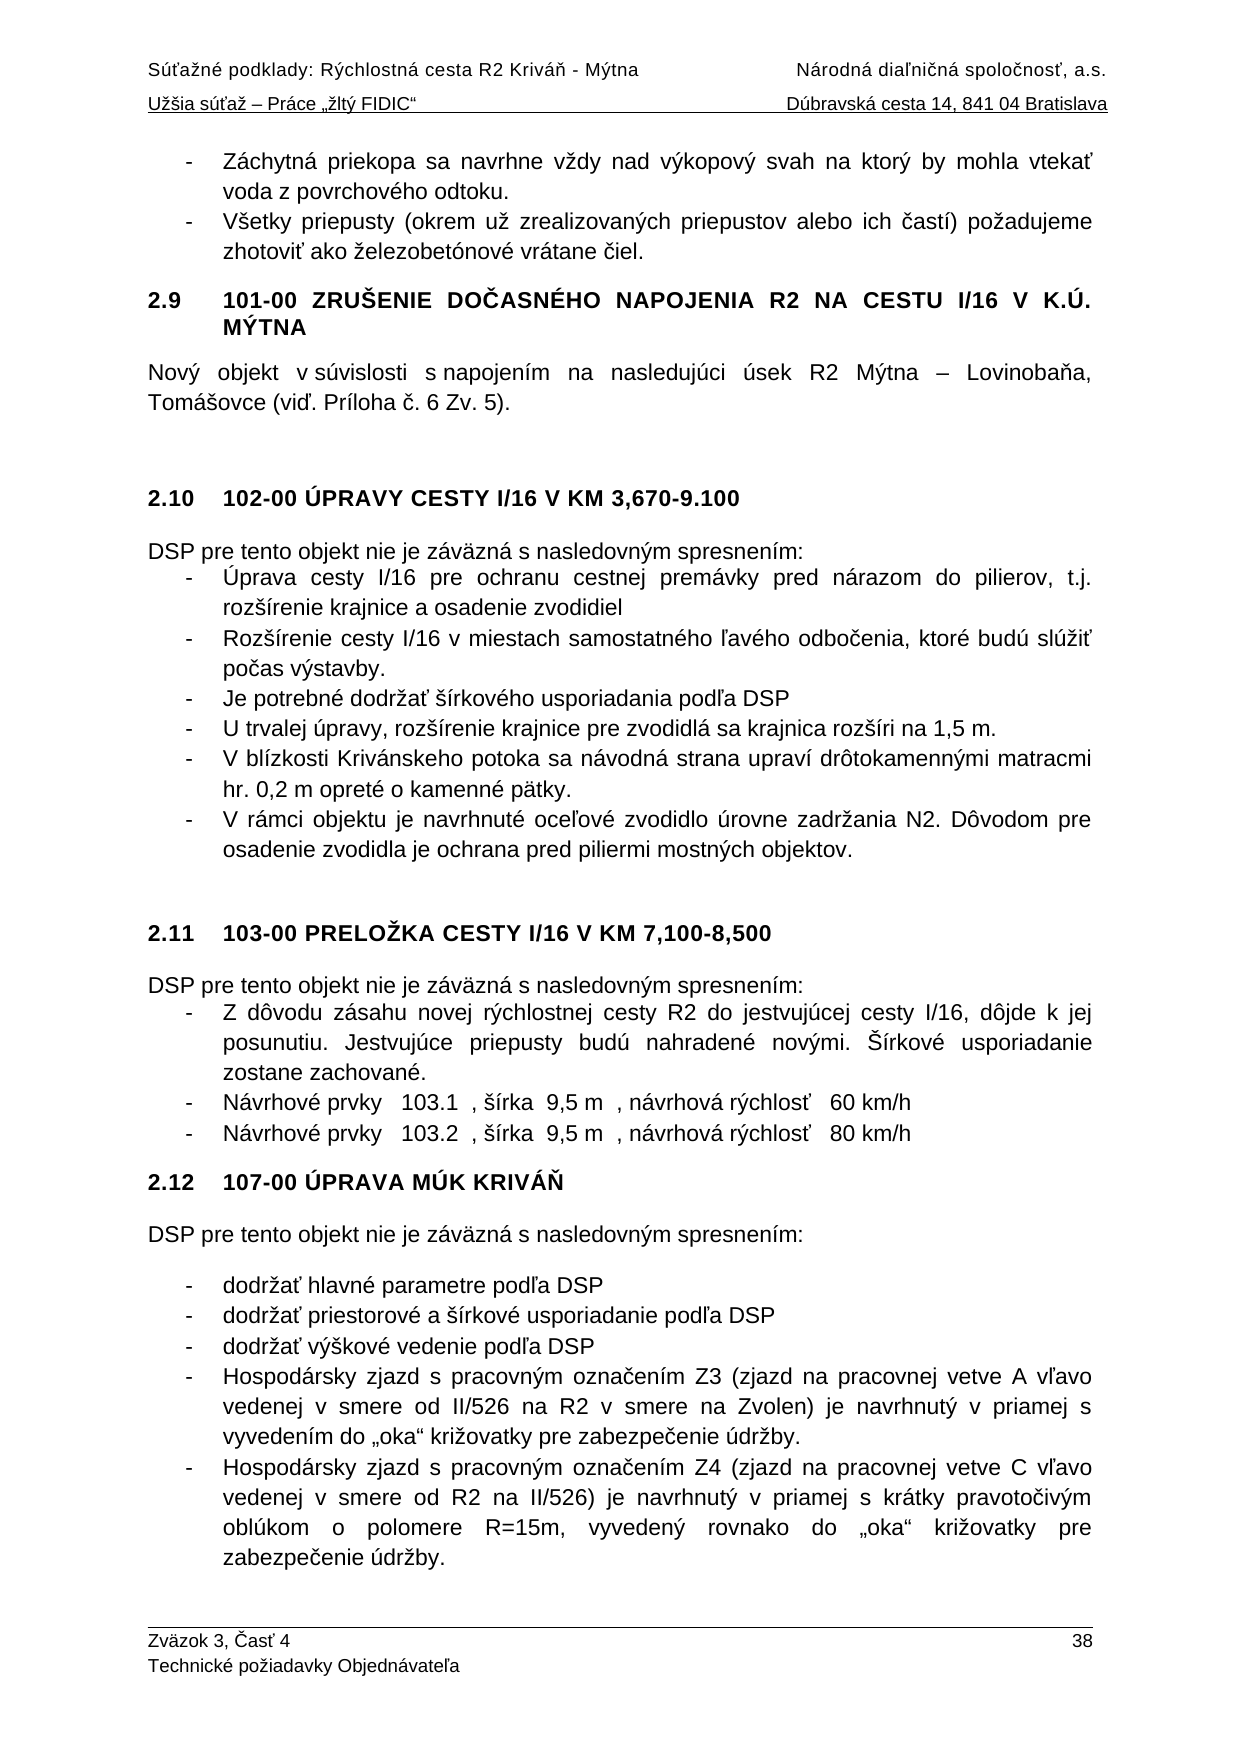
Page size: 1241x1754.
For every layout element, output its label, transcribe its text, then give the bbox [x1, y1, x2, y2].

subtitle 102-00 Úpravy cesty I/16 v km 3,670-9.100 [148, 485, 1093, 511]
list dodržať hlavné parametre podľa DSP [185, 1272, 1093, 1298]
text DSP pre tento objekt nie je záväzná s nasledovným spresnením: [148, 538, 1093, 564]
subtitle 107-00 Úprava MÚK Kriváň [148, 1168, 1093, 1195]
list V rámci objektu je navrhnuté oceľové zvodidlo úrovne zadržania N2. Dôvodom pre osadenie zvodidla je ochrana pred piliermi mostných objektov. [185, 806, 1093, 862]
list dodržať priestorové a šírkové usporiadanie podľa DSP [185, 1302, 1093, 1329]
list Hospodársky zjazd s pracovným označením Z3 (zjazd na pracovnej vetve A vľavo vedenej v smere od II/526 na R2 v smere na Zvolen) je navrhnutý v priamej s vyvedením do „oka“ križovatky pre zabezpečenie údržby. [185, 1363, 1093, 1449]
list Návrhové prvky 103.2 , šírka 9,5 m , návrhová rýchlosť 80 km/h [185, 1119, 1093, 1146]
list U trvalej úpravy, rozšírenie krajnice pre zvodidlá sa krajnica rozšíri na 1,5 m. [185, 715, 1093, 741]
text DSP pre tento objekt nie je záväzná s nasledovným spresnením: [148, 972, 1093, 999]
text Nový objekt v súvislosti s napojením na nasledujúci úsek R2 Mýtna – Lovinobaňa, Tomášovce (viď. Príloha č. 6 Zv. 5). [148, 359, 1093, 415]
list Všetky priepusty (okrem už zrealizovaných priepustov alebo ich častí) požadujeme zhotoviť ako železobetónové vrátane čiel. [185, 208, 1093, 264]
list Z dôvodu zásahu novej rýchlostnej cesty R2 do jestvujúcej cesty I/16, dôjde k jej posunutiu. Jestvujúce priepusty budú nahradené novými. Šírkové usporiadanie zostane zachované. [185, 999, 1093, 1085]
list Úprava cesty I/16 pre ochranu cestnej premávky pred nárazom do pilierov, t.j. rozšírenie krajnice a osadenie zvodidiel [185, 564, 1093, 621]
list Návrhové prvky 103.1 , šírka 9,5 m , návrhová rýchlosť 60 km/h [185, 1089, 1093, 1116]
list dodržať výškové vedenie podľa DSP [185, 1333, 1093, 1359]
list Záchytná priekopa sa navrhne vždy nad výkopový svah na ktorý by mohla vtekať voda z povrchového odtoku. [185, 148, 1093, 204]
subtitle 101-00 Zrušenie dočasného napojenia R2 na cestu I/16 v k.ú. mýtna [148, 287, 1093, 340]
list Hospodársky zjazd s pracovným označením Z4 (zjazd na pracovnej vetve C vľavo vedenej v smere od R2 na II/526) je navrhnutý v priamej s krátky pravotočivým oblúkom o polomere R=15m, vyvedený rovnako do „oka“ križovatky pre zabezpečenie údržby. [185, 1453, 1093, 1570]
list Rozšírenie cesty I/16 v miestach samostatného ľavého odbočenia, ktoré budú slúžiť počas výstavby. [185, 624, 1093, 681]
list Je potrebné dodržať šírkového usporiadania podľa DSP [185, 685, 1093, 711]
subtitle 103-00 Preložka cesty I/16 v km 7,100-8,500 [148, 919, 1093, 946]
text DSP pre tento objekt nie je záväzná s nasledovným spresnením: [148, 1221, 1093, 1247]
list V blízkosti Krivánskeho potoka sa návodná strana upraví drôtokamennými matracmi hr. 0,2 m opreté o kamenné pätky. [185, 745, 1093, 802]
